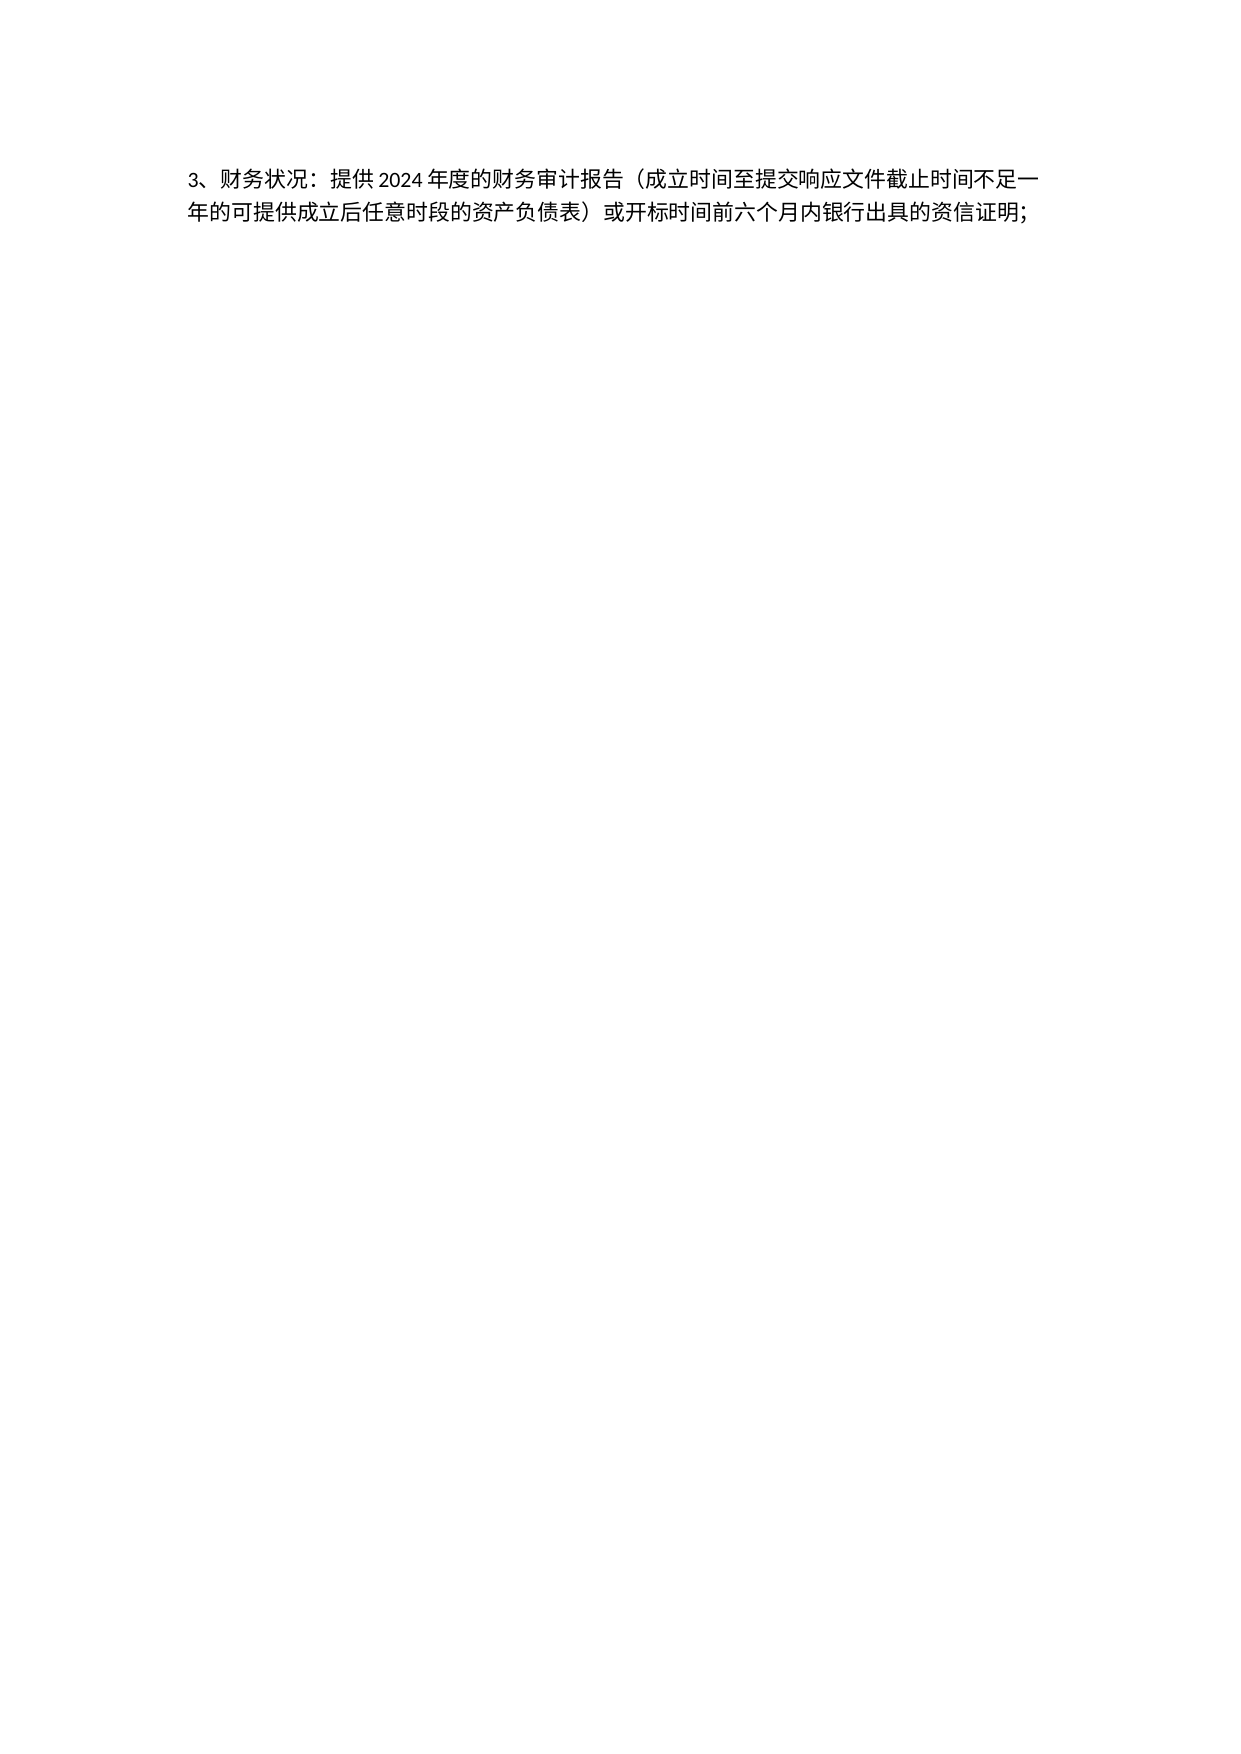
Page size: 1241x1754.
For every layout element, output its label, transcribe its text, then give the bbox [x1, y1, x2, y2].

text 3、财务状况：提供2024年度的财务审计报告（成立时间至提交响应文件截止时间不足一年的可提供成立后任意时段的资产负债表）或开标时间前六个月内银行出具的资信证明； [187, 162, 1053, 227]
